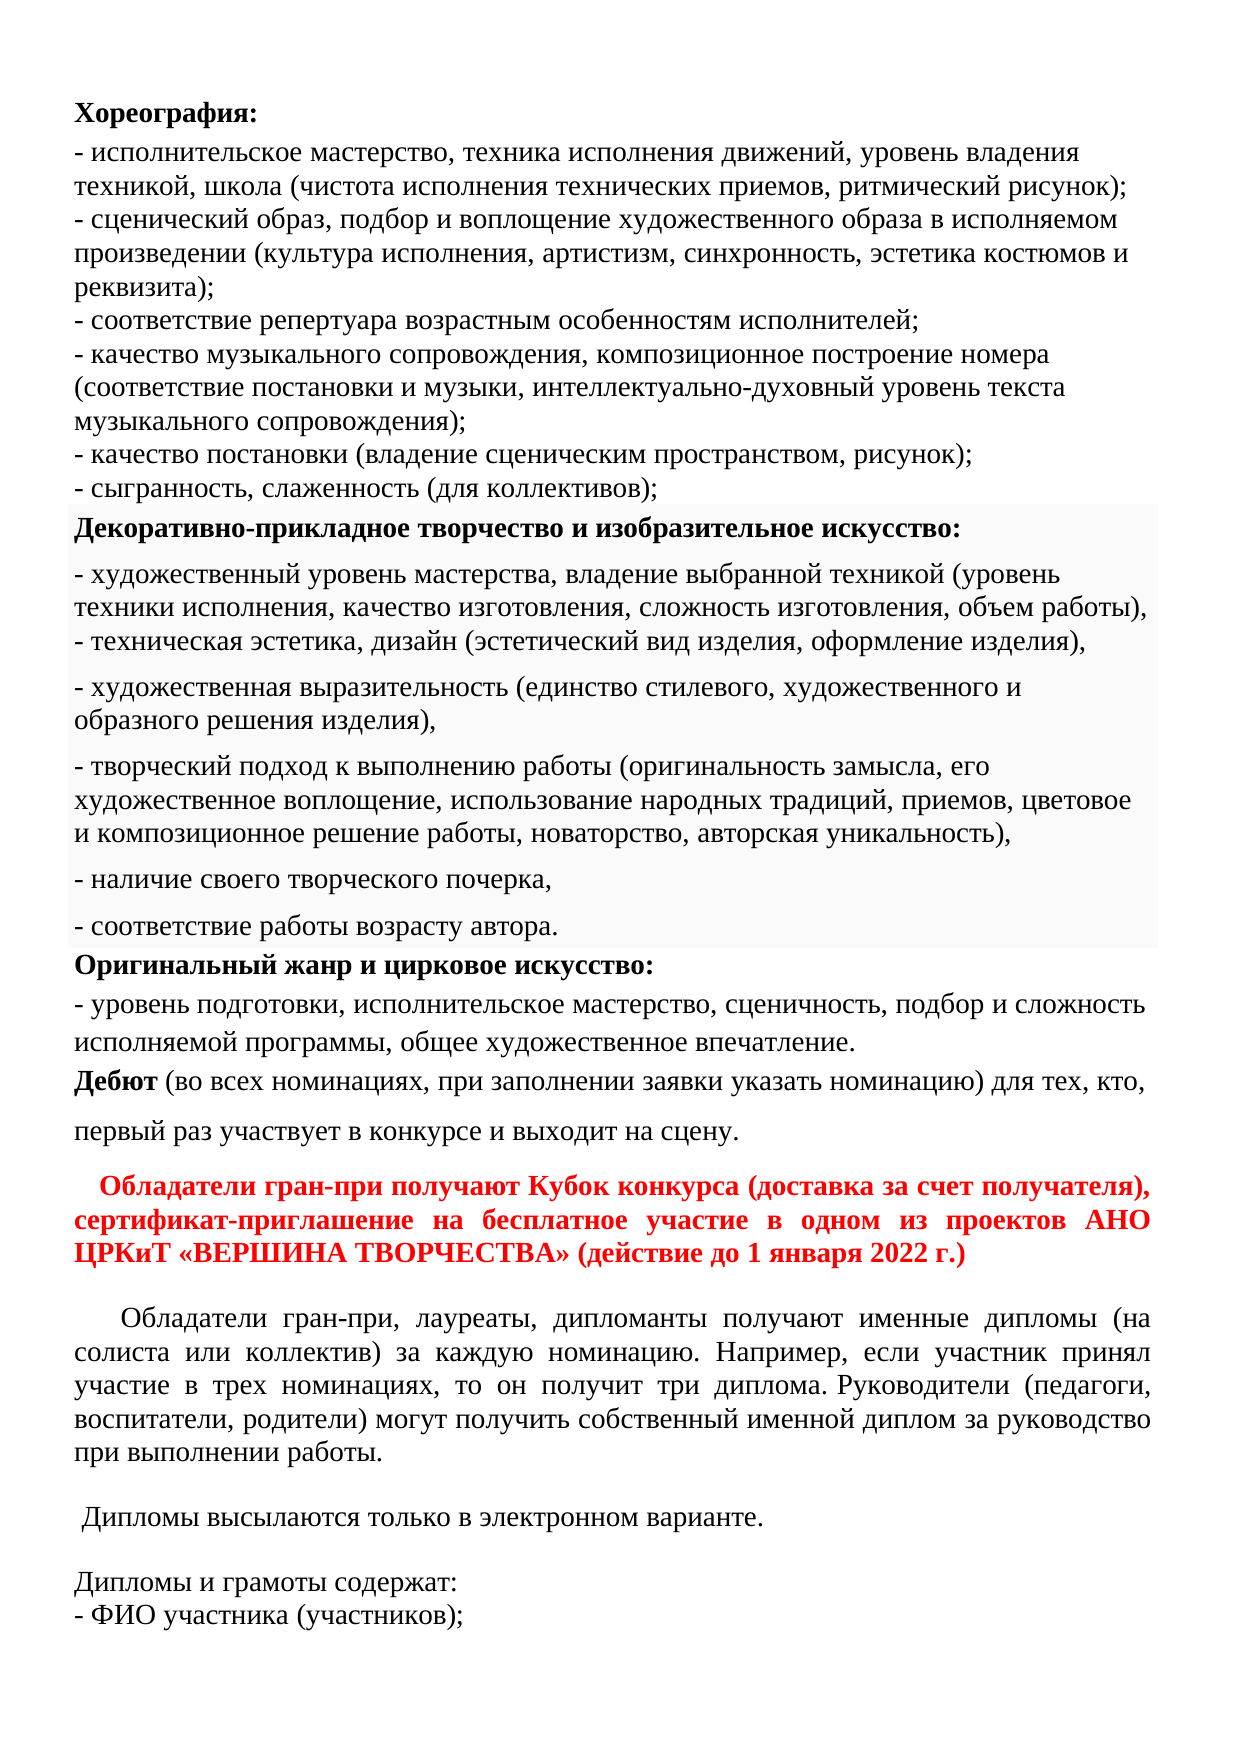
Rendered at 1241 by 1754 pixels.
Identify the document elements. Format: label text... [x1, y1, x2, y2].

text - творческий подход к выполнению работы (оригинальность замысла, его художественное воплощение, использование народных традиций, приемов, цветовое и композиционное решение работы, новаторство, авторская уникальность), [68, 742, 1158, 856]
text - исполнительское мастерство, техника исполнения движений, уровень владения техникой, школа (чистота исполнения технических приемов, ритмический рисунок); [74, 135, 1152, 202]
text - качество музыкального сопровождения, композиционное построение номера (соответствие постановки и музыки, интеллектуально-духовный уровень текста музыкального сопровождения); [74, 336, 1152, 437]
text - сценический образ, подбор и воплощение художественного образа в исполняемом произведении (культура исполнения, артистизм, синхронность, эстетика костюмов и реквизита); [74, 202, 1152, 302]
text - соответствие работы возрасту автора. [68, 902, 1158, 948]
text - сыгранность, слаженность (для коллективов); [74, 470, 1152, 504]
text - уровень подготовки, исполнительское мастерство, сценичность, подбор и сложность исполняемой программы, общее художественное впечатление. [74, 986, 1152, 1058]
text - качество постановки (владение сценическим пространством, рисунок); [74, 437, 1152, 470]
text - соответствие репертуара возрастным особенностям исполнителей; [74, 302, 1152, 336]
text Дебют (во всех номинациях, при заполнении заявки указать номинацию) для тех, кто, первый раз участвует в конкурсе и выходит на сцену. [74, 1063, 1152, 1147]
text - художественная выразительность (единство стилевого, художественного и образного решения изделия), [68, 663, 1158, 742]
text Обладатели гран-при, лауреаты, дипломанты получают именные дипломы (на солиста или коллектив) за каждую номинацию. Например, если участник принял участие в трех номинациях, то он получит три диплома. Руководители (педагоги, воспитатели, родители) могут получить собственный именной диплом за руководство при выполнении работы. [66, 1300, 1152, 1468]
text Хореография: [68, 89, 1158, 135]
text Оригинальный жанр и цирковое искусство: [74, 948, 1152, 981]
text Обладатели гран-при получают Кубок конкурса (доставка за счет получателя), сертификат-приглашение на бесплатное участие в одном из проектов АНО ЦРКиТ «ВЕРШИНА ТВОРЧЕСТВА» (действие до 1 января 2022 г.) [66, 1168, 1152, 1269]
text - наличие своего творческого почерка, [68, 856, 1158, 902]
text Декоративно-прикладное творчество и изобразительное искусство: [68, 504, 1158, 550]
text - художественный уровень мастерства, владение выбранной техникой (уровень техники исполнения, качество изготовления, сложность изготовления, объем работы), - техническая эстетика, дизайн (эстетический вид изделия, оформление изделия), [68, 550, 1158, 663]
text Дипломы высылаются только в электронном варианте. [66, 1499, 1152, 1533]
